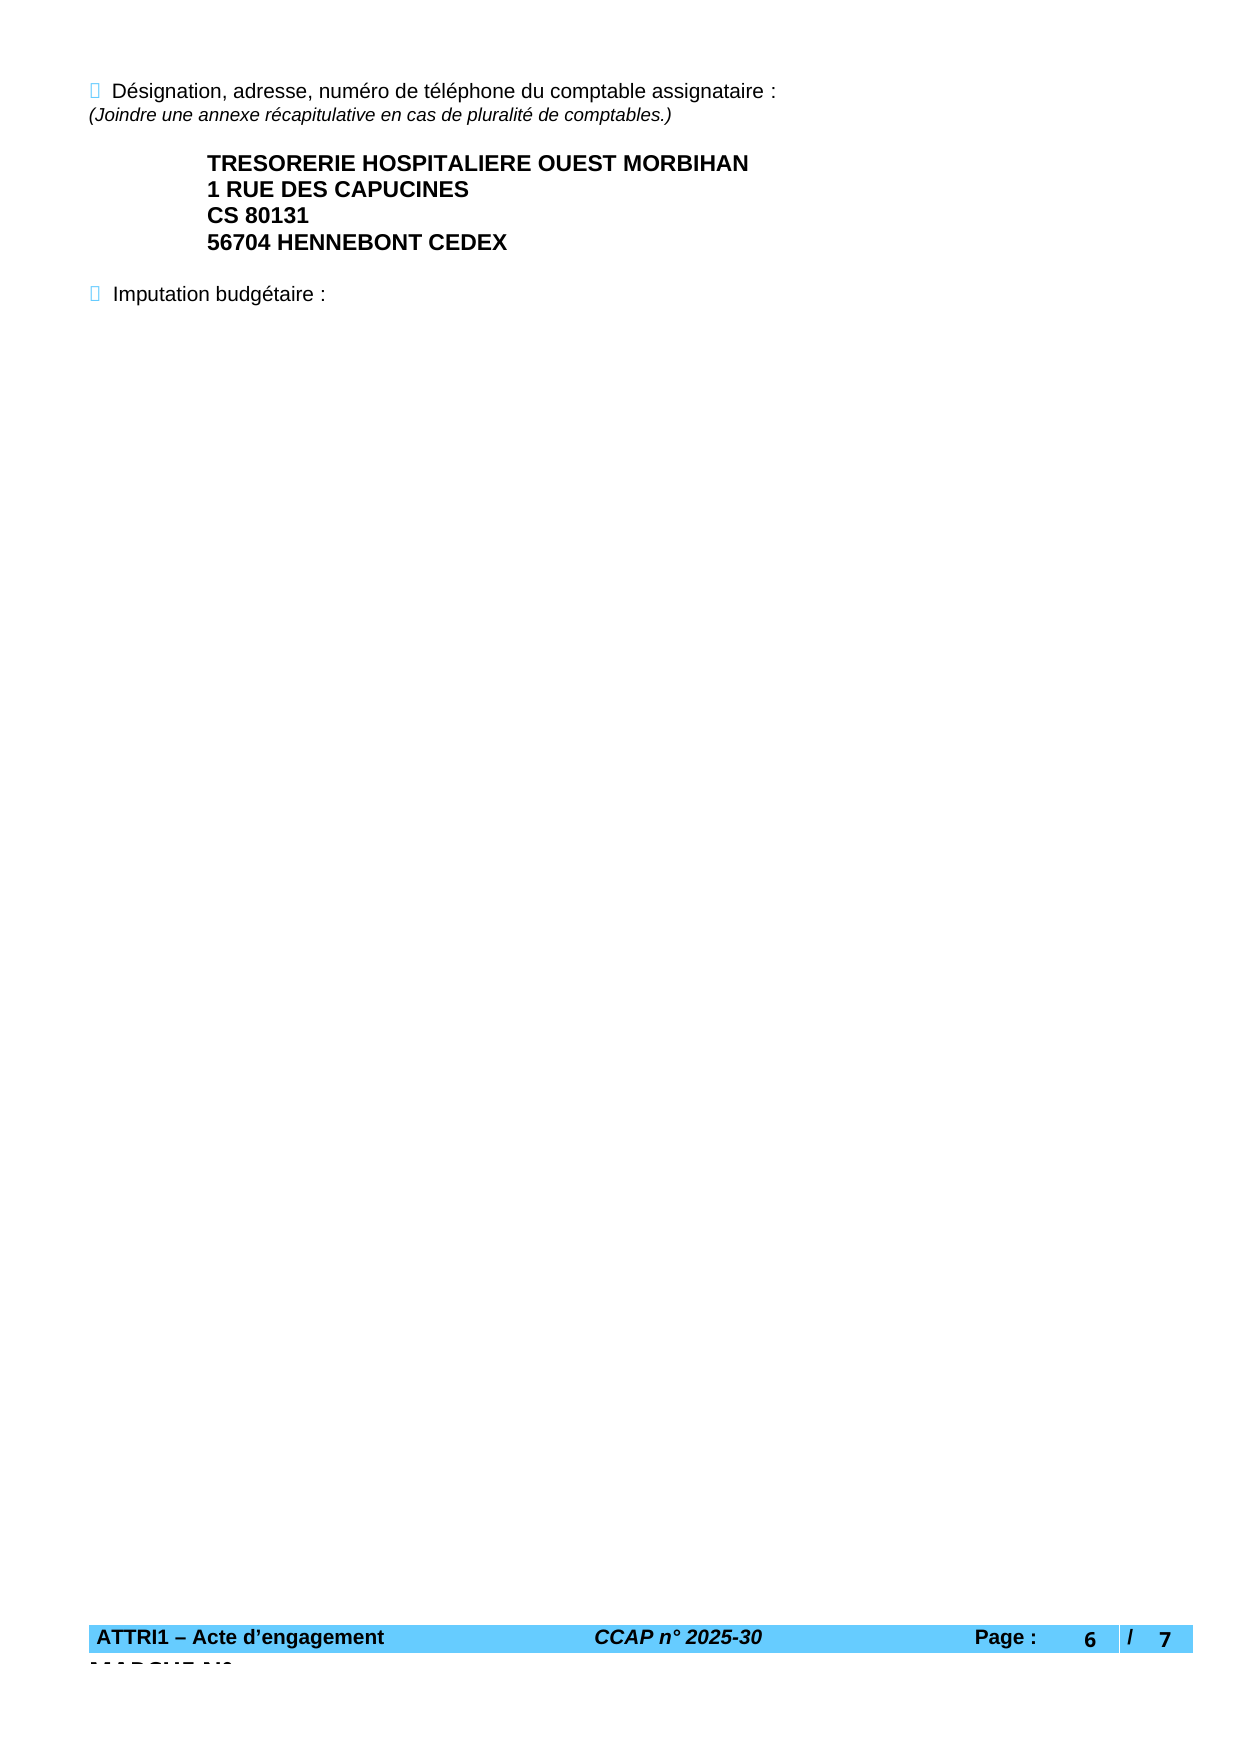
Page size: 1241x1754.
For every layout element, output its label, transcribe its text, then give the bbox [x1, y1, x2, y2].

text  Désignation, adresse, numéro de téléphone du comptable assignataire : [89, 76, 1152, 104]
text TRESORERIE HOSPITALIERE OUEST MORBIHAN 1 RUE DES CAPUCINES CS 80131 56704 HENNEBONT CEDEX [89, 150, 1152, 255]
text (Joindre une annexe récapitulative en cas de pluralité de comptables.) [89, 104, 1152, 126]
text  Imputation budgétaire : [89, 279, 1152, 307]
